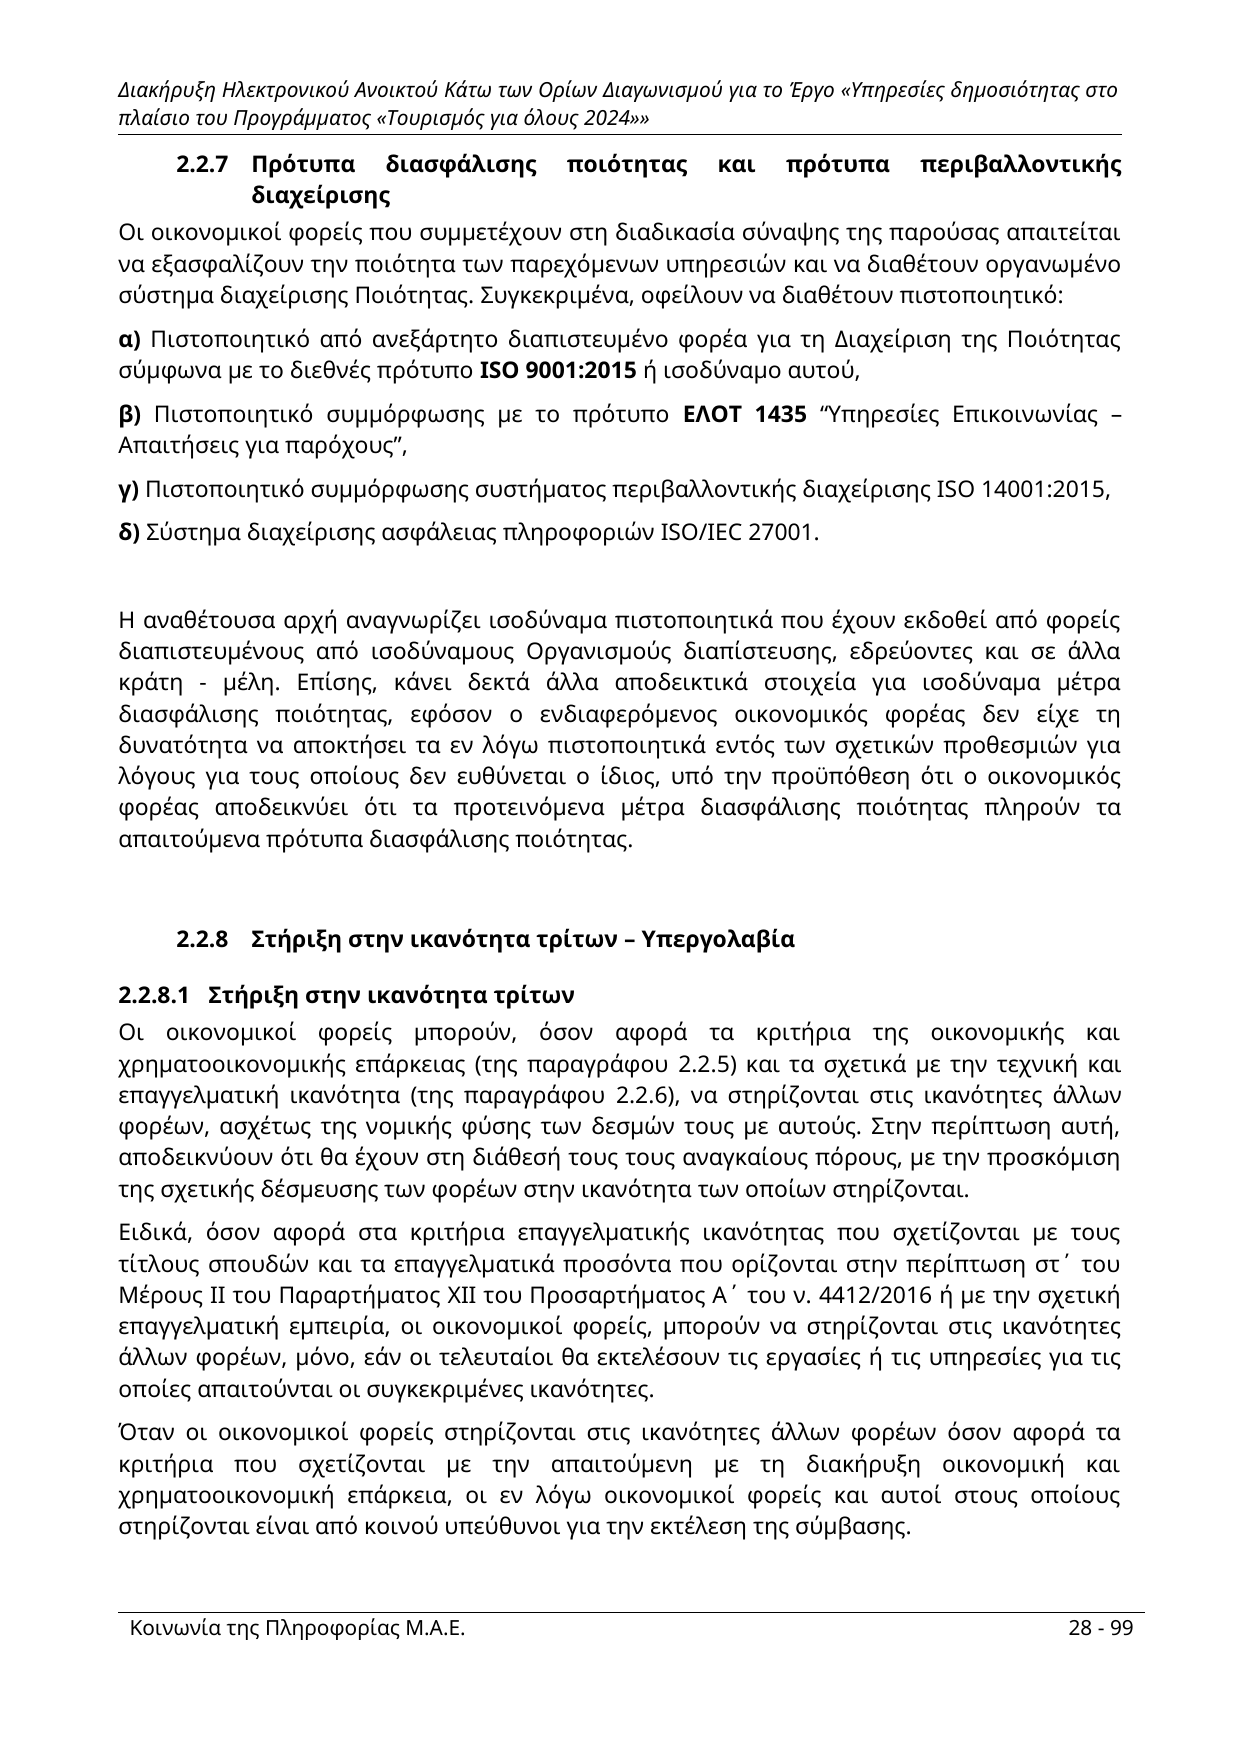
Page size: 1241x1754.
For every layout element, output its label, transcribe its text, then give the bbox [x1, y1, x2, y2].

text γ) Πιστοποιητικό συμμόρφωσης συστήματος περιβαλλοντικής διαχείρισης ISO 14001:2015, [118, 472, 1122, 504]
text α) Πιστοποιητικό από ανεξάρτητο διαπιστευμένο φορέα για τη Διαχείριση της Ποιότητας σύμφωνα µε το διεθνές πρότυπο ISO 9001:2015 ή ισοδύναμο αυτού, [118, 322, 1122, 385]
subtitle Στήριξη στην ικανότητα τρίτων [118, 979, 1122, 1010]
text δ) Σύστημα διαχείρισης ασφάλειας πληροφοριών ISO/IEC 27001. [118, 516, 1122, 547]
text Οι οικονομικοί φορείς μπορούν, όσον αφορά τα κριτήρια της οικονομικής και χρηματοοικονομικής επάρκειας (της παραγράφου 2.2.5) και τα σχετικά με την τεχνική και επαγγελματική ικανότητα (της παραγράφου 2.2.6), να στηρίζονται στις ικανότητες άλλων φορέων, ασχέτως της νομικής φύσης των δεσμών τους με αυτούς. Στην περίπτωση αυτή, αποδεικνύουν ότι θα έχουν στη διάθεσή τους τους αναγκαίους πόρους, με την προσκόμιση της σχετικής δέσμευσης των φορέων στην ικανότητα των οποίων στηρίζονται. [118, 1016, 1122, 1204]
text Οι οικονομικοί φορείς που συμμετέχουν στη διαδικασία σύναψης της παρούσας απαιτείται να εξασφαλίζουν την ποιότητα των παρεχόμενων υπηρεσιών και να διαθέτουν οργανωμένο σύστημα διαχείρισης Ποιότητας. Συγκεκριμένα, οφείλουν να διαθέτουν πιστοποιητικό: [118, 216, 1122, 310]
text Όταν οι οικονομικοί φορείς στηρίζονται στις ικανότητες άλλων φορέων όσον αφορά τα κριτήρια που σχετίζονται με την απαιτούμενη με τη διακήρυξη οικονομική και χρηματοοικονομική επάρκεια, οι εν λόγω οικονομικοί φορείς και αυτοί στους οποίους στηρίζονται είναι από κοινού υπεύθυνοι για την εκτέλεση της σύμβασης. [118, 1416, 1122, 1541]
subtitle Στήριξη στην ικανότητα τρίτων – Υπεργολαβία [176, 922, 1122, 954]
text Ειδικά, όσον αφορά στα κριτήρια επαγγελματικής ικανότητας που σχετίζονται με τους τίτλους σπουδών και τα επαγγελματικά προσόντα που ορίζονται στην περίπτωση στ΄ του Μέρους ΙΙ του Παραρτήματος ΧΙΙ του Προσαρτήματος Α΄ του ν. 4412/2016 ή με την σχετική επαγγελματική εμπειρία, οι οικονομικοί φορείς, μπορούν να στηρίζονται στις ικανότητες άλλων φορέων, μόνο, εάν οι τελευταίοι θα εκτελέσουν τις εργασίες ή τις υπηρεσίες για τις οποίες απαιτούνται οι συγκεκριμένες ικανότητες. [118, 1216, 1122, 1404]
text β) Πιστοποιητικό συμμόρφωσης με το πρότυπο ΕΛΟΤ 1435 “Υπηρεσίες Επικοινωνίας – Απαιτήσεις για παρόχους”, [118, 397, 1122, 460]
text Η αναθέτουσα αρχή αναγνωρίζει ισοδύναμα πιστοποιητικά που έχουν εκδοθεί από φορείς διαπιστευμένους από ισοδύναμους Οργανισμούς διαπίστευσης, εδρεύοντες και σε άλλα κράτη - μέλη. Επίσης, κάνει δεκτά άλλα αποδεικτικά στοιχεία για ισοδύναμα μέτρα διασφάλισης ποιότητας, εφόσον ο ενδιαφερόμενος οικονομικός φορέας δεν είχε τη δυνατότητα να αποκτήσει τα εν λόγω πιστοποιητικά εντός των σχετικών προθεσμιών για λόγους για τους οποίους δεν ευθύνεται ο ίδιος, υπό την προϋπόθεση ότι ο οικονομικός φορέας αποδεικνύει ότι τα προτεινόμενα μέτρα διασφάλισης ποιότητας πληρούν τα απαιτούμενα πρότυπα διασφάλισης ποιότητας. [118, 604, 1122, 854]
subtitle Πρότυπα διασφάλισης ποιότητας και πρότυπα περιβαλλοντικής διαχείρισης [176, 147, 1122, 210]
